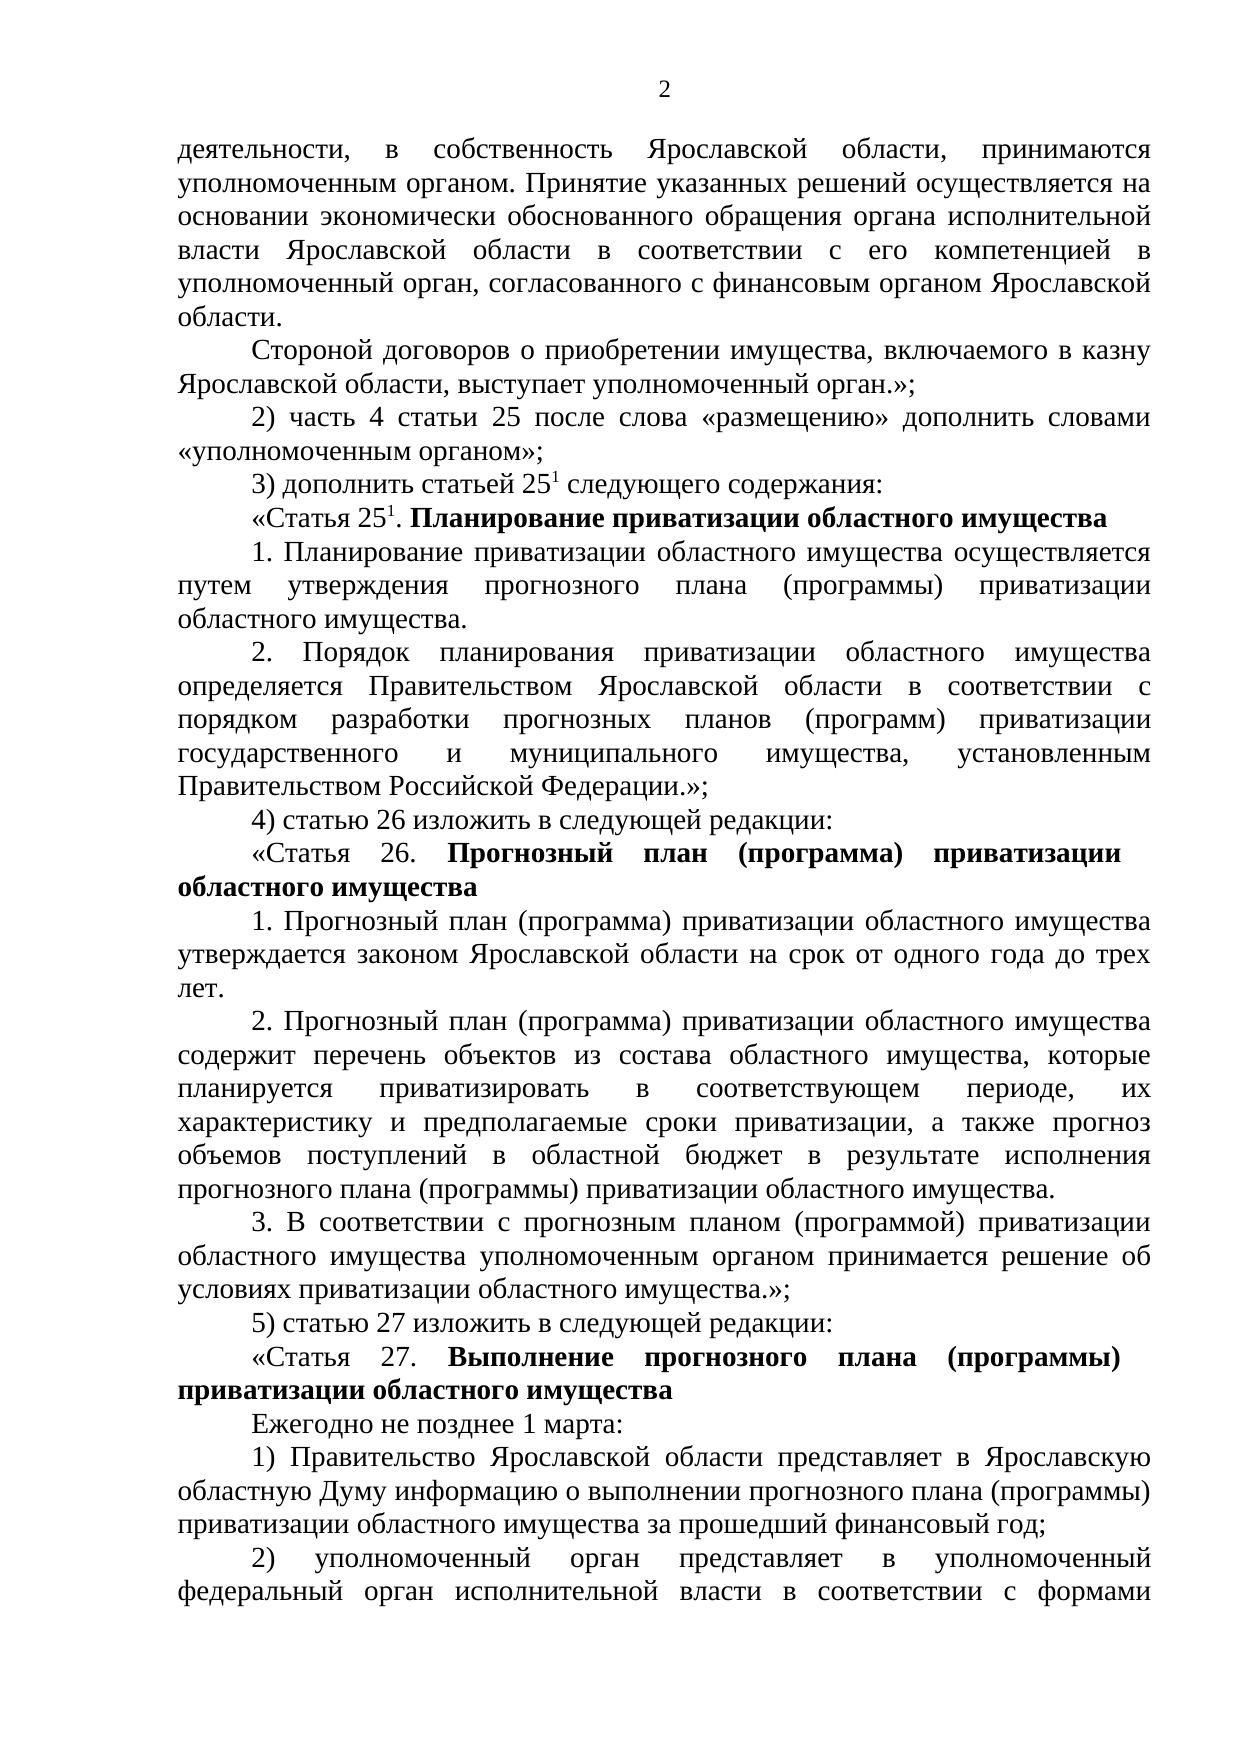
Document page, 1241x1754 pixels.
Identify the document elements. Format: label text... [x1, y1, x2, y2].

text 2) часть 4 статьи 25 после слова «размещению» дополнить словами «уполномоченным органом»; [177, 399, 1152, 467]
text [177, 1540, 1152, 1607]
text 1. Прогнозный план (программа) приватизации областного имущества утверждается законом Ярославской области на срок от одного года до трех лет. [177, 903, 1152, 1003]
text 5) статью 27 изложить в следующей редакции: [177, 1305, 1152, 1339]
text Стороной договоров о приобретении имущества, включаемого в казну Ярославской области, выступает уполномоченный орган.»; [177, 332, 1152, 399]
text «Статья 27. Выполнение прогнозного плана (программы) приватизации областного имущества [177, 1339, 1152, 1406]
text «Статья 26. Прогнозный план (программа) приватизации областного имущества [177, 836, 1152, 903]
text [177, 131, 1152, 332]
text «Статья 251. Планирование приватизации областного имущества [177, 500, 1152, 534]
text 2. Прогнозный план (программа) приватизации областного имущества содержит перечень объектов из состава областного имущества, которые планируется приватизировать в соответствующем периоде, их характеристику и предполагаемые сроки приватизации, а также прогноз объемов поступлений в областной бюджет в результате исполнения прогнозного плана (программы) приватизации областного имущества. [177, 1003, 1152, 1204]
text 2. Порядок планирования приватизации областного имущества определяется Правительством Ярославской области в соответствии с порядком разработки прогнозных планов (программ) приватизации государственного и муниципального имущества, установленным Правительством Российской Федерации.»; [177, 634, 1152, 802]
text 3) дополнить статьей 251 следующего содержания: [177, 467, 1167, 500]
text 3. В соответствии с прогнозным планом (программой) приватизации областного имущества уполномоченным органом принимается решение об условиях приватизации областного имущества.»; [177, 1204, 1152, 1305]
text Ежегодно не позднее 1 марта: [177, 1406, 1152, 1439]
text 1. Планирование приватизации областного имущества осуществляется путем утверждения прогнозного плана (программы) приватизации областного имущества. [177, 534, 1152, 634]
text 1) Правительство Ярославской области представляет в Ярославскую областную Думу информацию о выполнении прогнозного плана (программы) приватизации областного имущества за прошедший финансовый год; [177, 1439, 1152, 1540]
text 4) статью 26 изложить в следующей редакции: [177, 802, 1152, 836]
